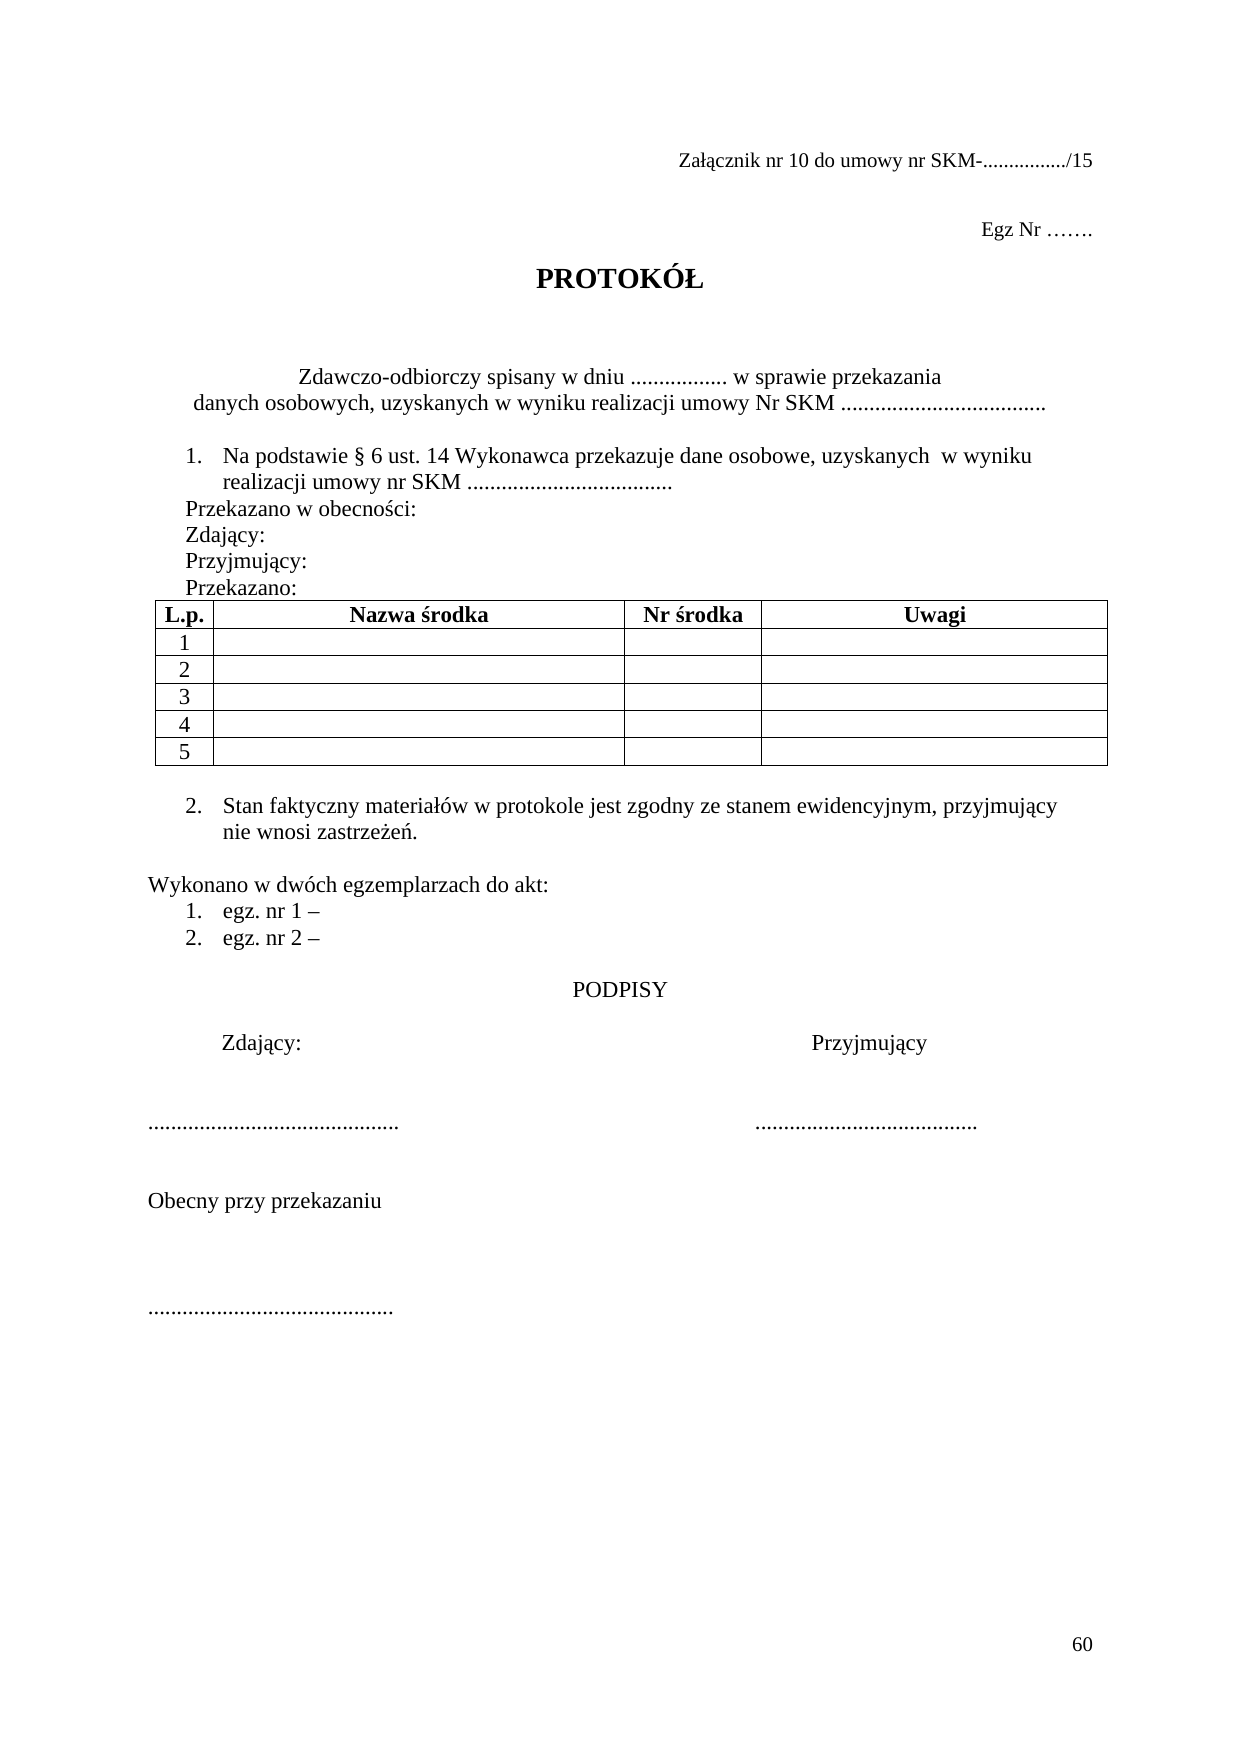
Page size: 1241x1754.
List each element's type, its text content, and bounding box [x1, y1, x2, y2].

text PODPISY [148, 976, 1093, 1003]
text Zdawczo-odbiorczy spisany w dniu ................. w sprawie przekazania [148, 363, 1093, 389]
table_cell 3 [156, 684, 213, 710]
text Przyjmujący: [185, 547, 1093, 574]
table_cell 2 [156, 656, 213, 682]
table_cell [625, 738, 761, 764]
table_cell [762, 738, 1107, 764]
table_cell 4 [156, 711, 213, 737]
table_cell [625, 629, 761, 655]
text Egz Nr ……. [148, 217, 1093, 241]
table_cell 5 [156, 738, 213, 764]
text Zdający: [185, 521, 1093, 547]
list egz. nr 2 – [185, 924, 1093, 950]
table_header Nr środka [625, 601, 761, 628]
list Na podstawie § 6 ust. 14 Wykonawca przekazuje dane osobowe, uzyskanych w wyniku realizacji umowy nr SKM .................................... [185, 442, 1093, 495]
text Wykonano w dwóch egzemplarzach do akt: [148, 871, 1093, 897]
table_cell [762, 629, 1107, 655]
table_header L.p. [156, 601, 213, 628]
table_cell [214, 711, 624, 737]
text Obecny przy przekazaniu [148, 1187, 1093, 1214]
table_cell [625, 656, 761, 682]
subtitle Załącznik nr 10 do umowy nr SKM-................/15 [342, 148, 1093, 172]
table_cell [625, 684, 761, 710]
text Zdający: Przyjmujący [148, 1029, 1093, 1056]
text danych osobowych, uzyskanych w wyniku realizacji umowy Nr SKM .................................... [148, 389, 1093, 416]
table_cell [762, 711, 1107, 737]
table_cell [214, 738, 624, 764]
text ........................................... [148, 1293, 1093, 1319]
table_cell [214, 629, 624, 655]
table_cell 1 [156, 629, 213, 655]
list egz. nr 1 – [185, 897, 1093, 924]
text ............................................ ....................................... [148, 1108, 1093, 1134]
table_cell [214, 656, 624, 682]
text Przekazano w obecności: [185, 495, 1093, 521]
list Stan faktyczny materiałów w protokole jest zgodny ze stanem ewidencyjnym, przyjmujący nie wnosi zastrzeżeń. [185, 792, 1093, 845]
table_header Uwagi [762, 601, 1107, 628]
table_cell [762, 684, 1107, 710]
table_cell [214, 684, 624, 710]
table_cell [762, 656, 1107, 682]
table_header Nazwa środka [214, 601, 624, 628]
table_cell [625, 711, 761, 737]
text PROTOKÓŁ [148, 261, 1093, 295]
text Przekazano: [185, 574, 1093, 600]
